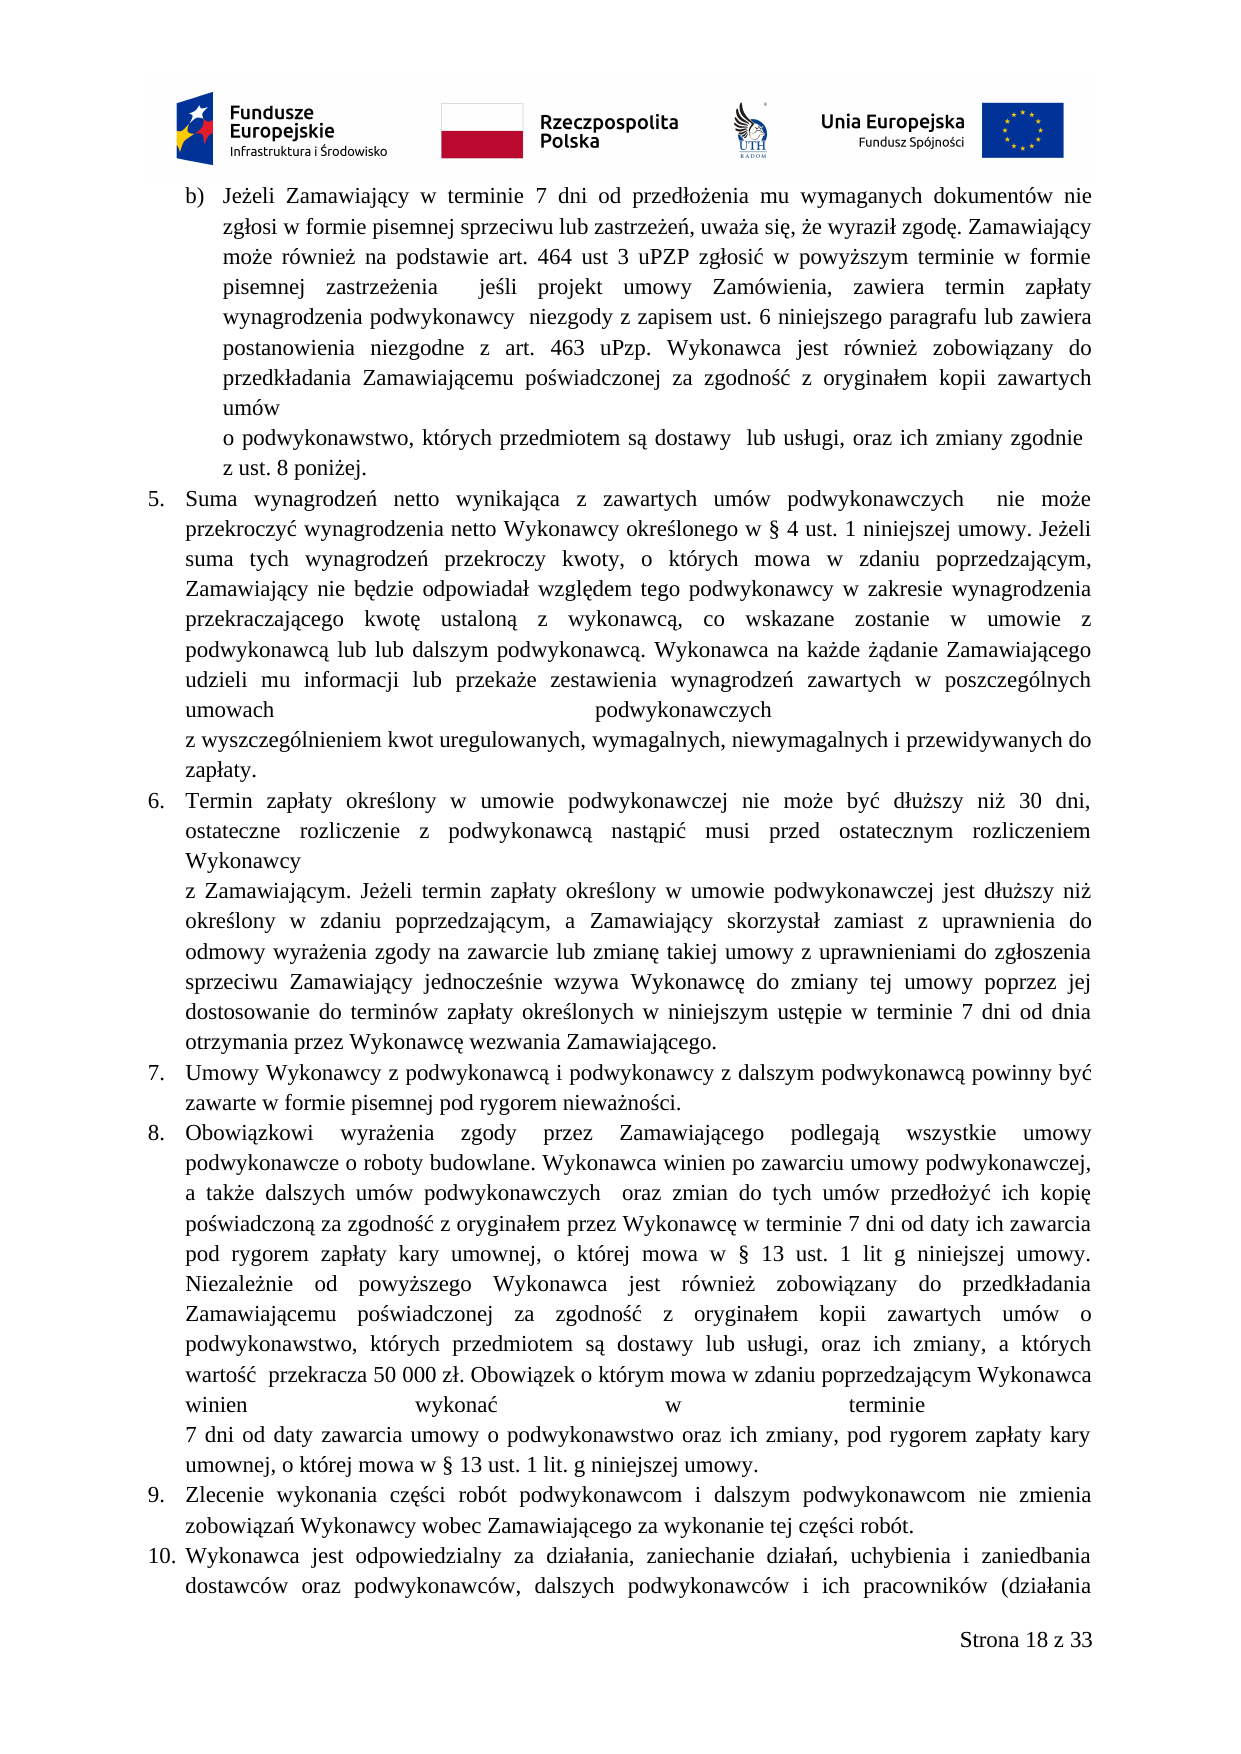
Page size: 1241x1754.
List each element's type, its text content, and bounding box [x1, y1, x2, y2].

list Jeżeli Zamawiający w terminie 7 dni od przedłożenia mu wymaganych dokumentów nie zgłosi w formie pisemnej sprzeciwu lub zastrzeżeń, uważa się, że wyraził zgodę. Zamawiający może również na podstawie art. 464 ust 3 uPZP zgłosić w powyższym terminie w formie pisemnej zastrzeżenia jeśli projekt umowy Zamówienia, zawiera termin zapłaty wynagrodzenia podwykonawcy niezgody z zapisem ust. 6 niniejszego paragrafu lub zawiera postanowienia niezgodne z art. 463 uPzp. Wykonawca jest również zobowiązany do przedkładania Zamawiającemu poświadczonej za zgodność z oryginałem kopii zawartych umów o podwykonawstwo, których przedmiotem są dostawy lub usługi, oraz ich zmiany zgodnie z ust. 8 poniżej. [185, 183, 1093, 481]
list Obowiązkowi wyrażenia zgody przez Zamawiającego podlegają wszystkie umowy podwykonawcze o roboty budowlane. Wykonawca winien po zawarciu umowy podwykonawczej, a także dalszych umów podwykonawczych oraz zmian do tych umów przedłożyć ich kopię poświadczoną za zgodność z oryginałem przez Wykonawcę w terminie 7 dni od daty ich zawarcia pod rygorem zapłaty kary umownej, o której mowa w § 13 ust. 1 lit g niniejszej umowy. Niezależnie od powyższego Wykonawca jest również zobowiązany do przedkładania Zamawiającemu poświadczonej za zgodność z oryginałem kopii zawartych umów o podwykonawstwo, których przedmiotem są dostawy lub usługi, oraz ich zmiany, a których wartość przekracza 50 000 zł. Obowiązek o którym mowa w zdaniu poprzedzającym Wykonawca winien wykonać w terminie 7 dni od daty zawarcia umowy o podwykonawstwo oraz ich zmiany, pod rygorem zapłaty kary umownej, o której mowa w § 13 ust. 1 lit. g niniejszej umowy. [148, 1119, 1093, 1478]
list Umowy Wykonawcy z podwykonawcą i podwykonawcy z dalszym podwykonawcą powinny być zawarte w formie pisemnej pod rygorem nieważności. [148, 1058, 1093, 1115]
list Zlecenie wykonania części robót podwykonawcom i dalszym podwykonawcom nie zmienia zobowiązań Wykonawcy wobec Zamawiającego za wykonanie tej części robót. [148, 1481, 1093, 1538]
list Termin zapłaty określony w umowie podwykonawczej nie może być dłuższy niż 30 dni, ostateczne rozliczenie z podwykonawcą nastąpić musi przed ostatecznym rozliczeniem Wykonawcy z Zamawiającym. Jeżeli termin zapłaty określony w umowie podwykonawczej jest dłuższy niż określony w zdaniu poprzedzającym, a Zamawiający skorzystał zamiast z uprawnienia do odmowy wyrażenia zgody na zawarcie lub zmianę takiej umowy z uprawnieniami do zgłoszenia sprzeciwu Zamawiający jednocześnie wzywa Wykonawcę do zmiany tej umowy poprzez jej dostosowanie do terminów zapłaty określonych w niniejszym ustępie w terminie 7 dni od dnia otrzymania przez Wykonawcę wezwania Zamawiającego. [148, 787, 1093, 1055]
picture [147, 73, 1093, 183]
list Suma wynagrodzeń netto wynikająca z zawartych umów podwykonawczych nie może przekroczyć wynagrodzenia netto Wykonawcy określonego w § 4 ust. 1 niniejszej umowy. Jeżeli suma tych wynagrodzeń przekroczy kwoty, o których mowa w zdaniu poprzedzającym, Zamawiający nie będzie odpowiadał względem tego podwykonawcy w zakresie wynagrodzenia przekraczającego kwotę ustaloną z wykonawcą, co wskazane zostanie w umowie z podwykonawcą lub lub dalszym podwykonawcą. Wykonawca na każde żądanie Zamawiającego udzieli mu informacji lub przekaże zestawienia wynagrodzeń zawartych w poszczególnych umowach podwykonawczych z wyszczególnieniem kwot uregulowanych, wymagalnych, niewymagalnych i przewidywanych do zapłaty. [148, 484, 1093, 783]
